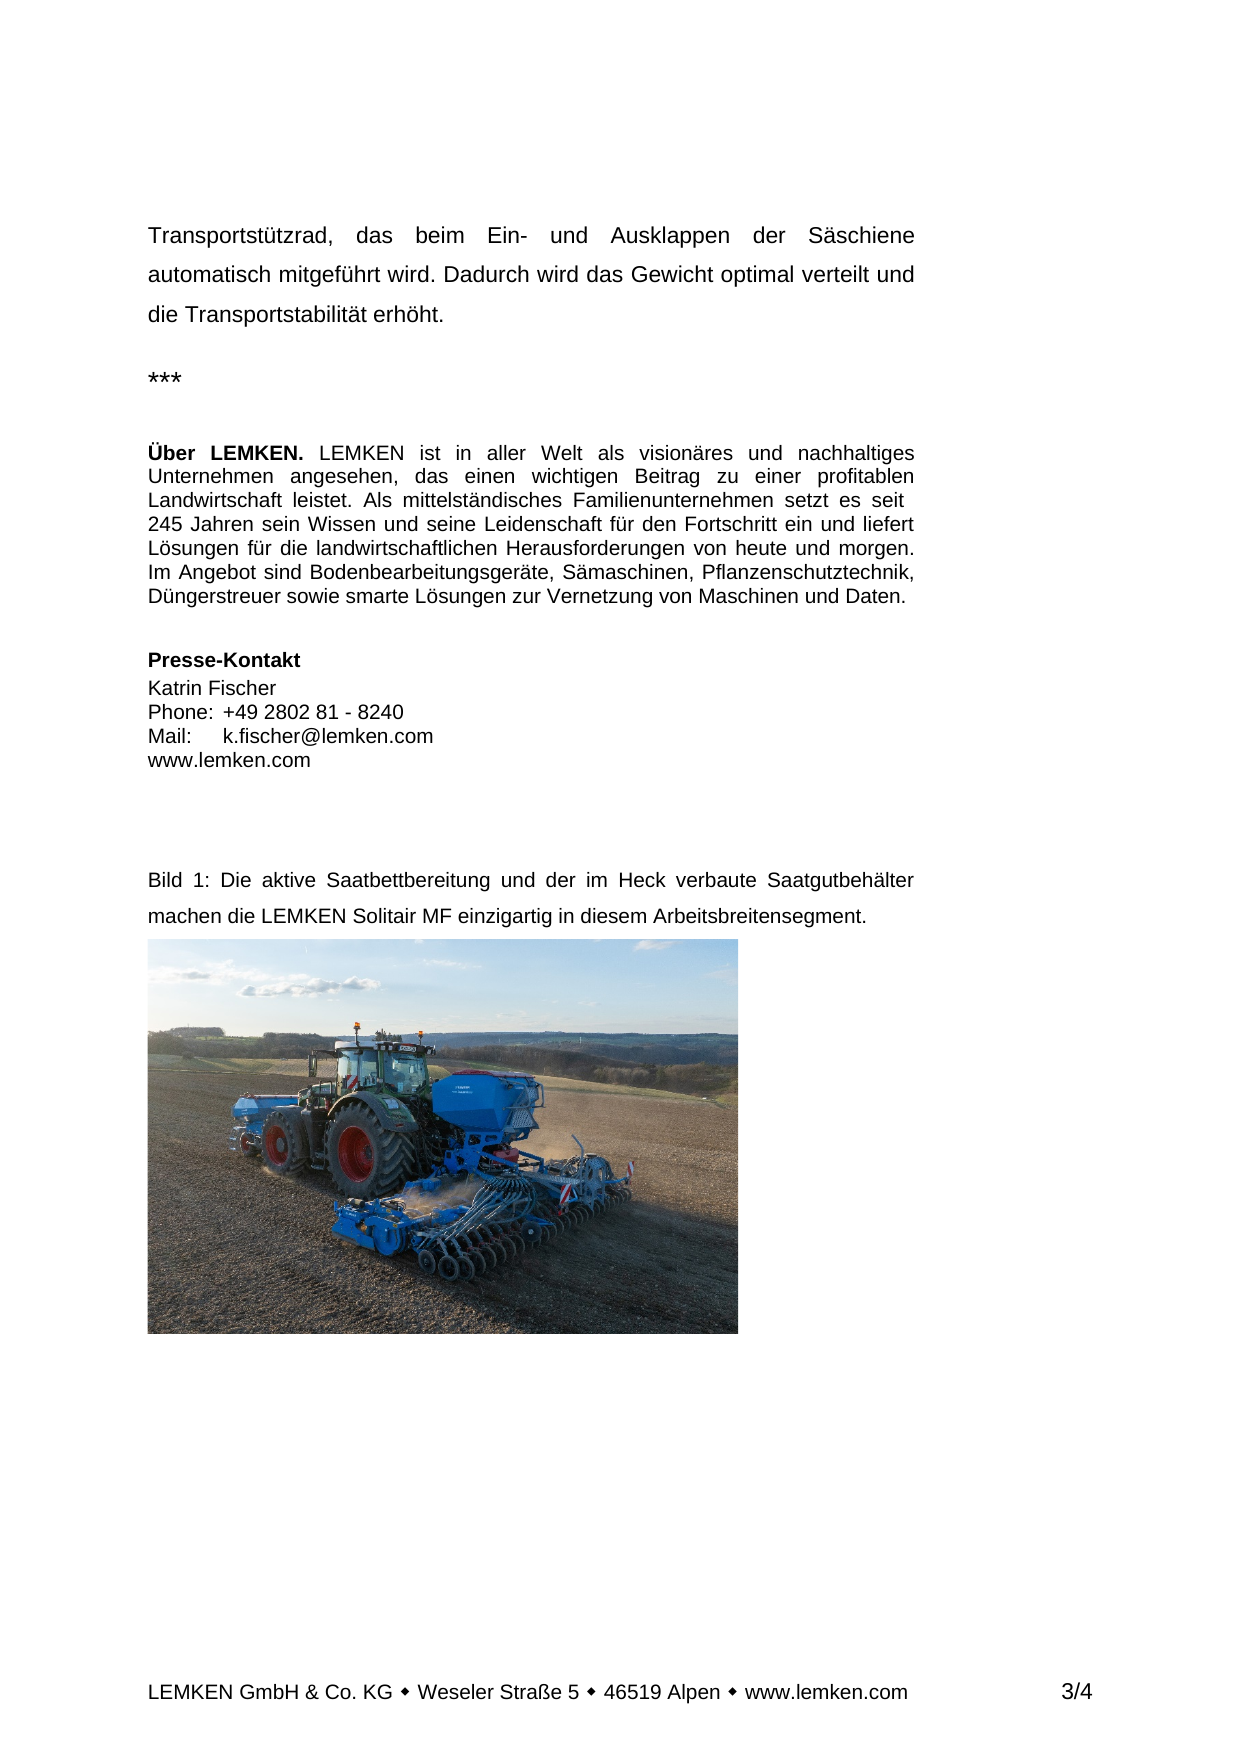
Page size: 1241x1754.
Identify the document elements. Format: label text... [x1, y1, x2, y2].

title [148, 222, 916, 327]
text Bild 1: Die aktive Saatbettbereitung und der im Heck verbaute Saatgutbehälter machen die LEMKEN Solitair MF einzigartig in diesem Arbeitsbreitensegment. [148, 868, 916, 928]
title *** [148, 365, 916, 398]
text Mail: k.fischer@lemken.com [148, 724, 916, 748]
text Phone: +49 2802 81 - 8240 [148, 700, 916, 724]
text Presse-Kontakt [148, 647, 916, 671]
picture [147, 939, 739, 1334]
text Über LEMKEN. LEMKEN ist in aller Welt als visionäres und nachhaltiges Unternehmen angesehen, das einen wichtigen Beitrag zu einer profitablen Landwirtschaft leistet. Als mittelständisches Familienunternehmen setzt es seit 245 Jahren sein Wissen und seine Leidenschaft für den Fortschritt ein und liefert Lösungen für die landwirtschaftlichen Herausforderungen von heute und morgen. Im Angebot sind Bodenbearbeitungsgeräte, Sämaschinen, Pflanzenschutztechnik, Düngerstreuer sowie smarte Lösungen zur Vernetzung von Maschinen und Daten. [148, 440, 916, 608]
text www.lemken.com [148, 748, 916, 772]
text Katrin Fischer [148, 676, 916, 700]
